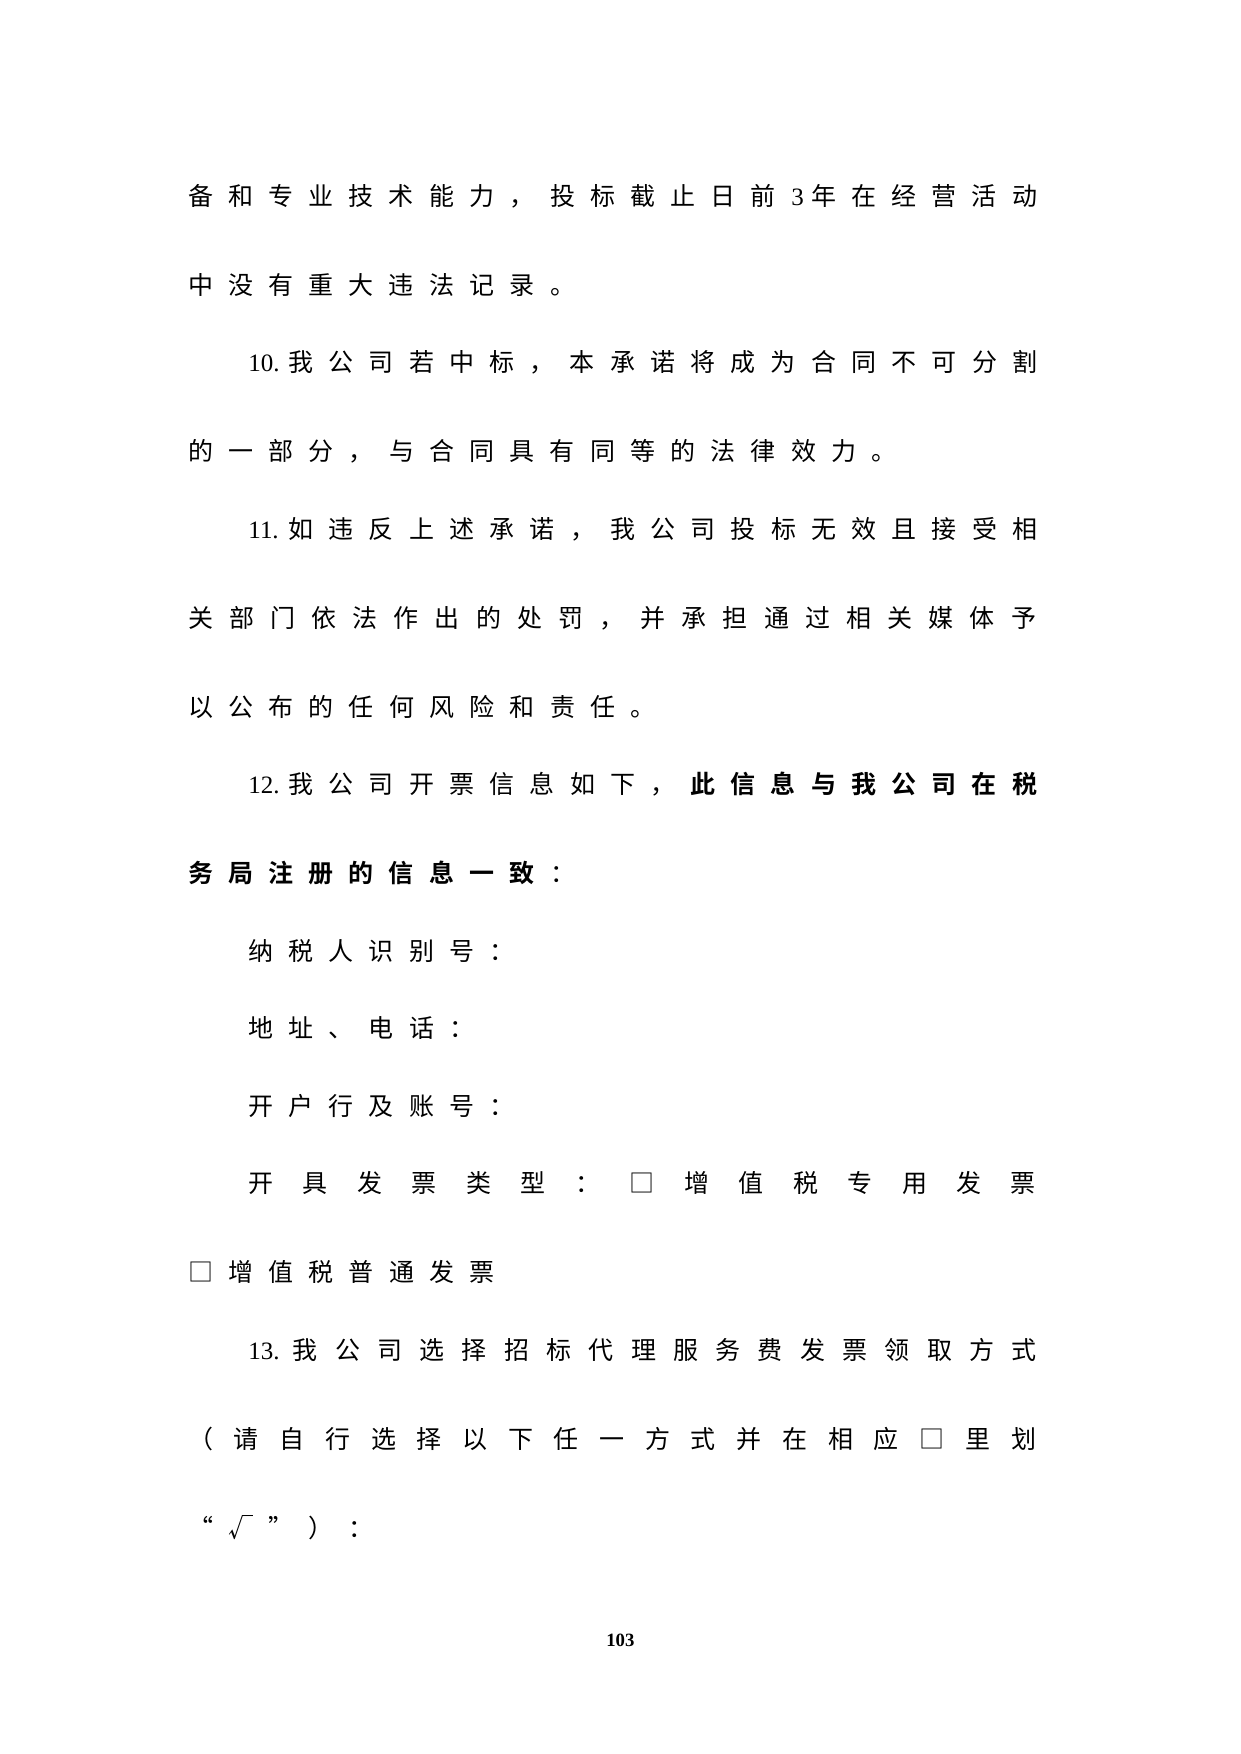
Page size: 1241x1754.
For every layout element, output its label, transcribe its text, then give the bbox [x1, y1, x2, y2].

text 13. 我公司选择招标代理服务费发票领取方式（请自行选择以下任一方式并在相应□里划“√”）： [188, 1319, 1052, 1556]
text 10. 我公司若中标，本承诺将成为合同不可分割的一部分，与合同具有同等的法律效力。 [188, 331, 1052, 479]
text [188, 164, 1052, 313]
text 地址、电话： [188, 997, 1052, 1057]
text 开具发票类型：□增值税专用发票 □增值税普通发票 [188, 1152, 1052, 1301]
text 开户行及账号： [188, 1075, 1052, 1134]
text 11. 如违反上述承诺，我公司投标无效且接受相关部门依法作出的处罚，并承担通过相关媒体予以公布的任何风险和责任。 [188, 498, 1052, 735]
text 纳税人识别号： [188, 920, 1052, 979]
text 12. 我公司开票信息如下，此信息与我公司在税务局注册的信息一致： [188, 753, 1052, 902]
